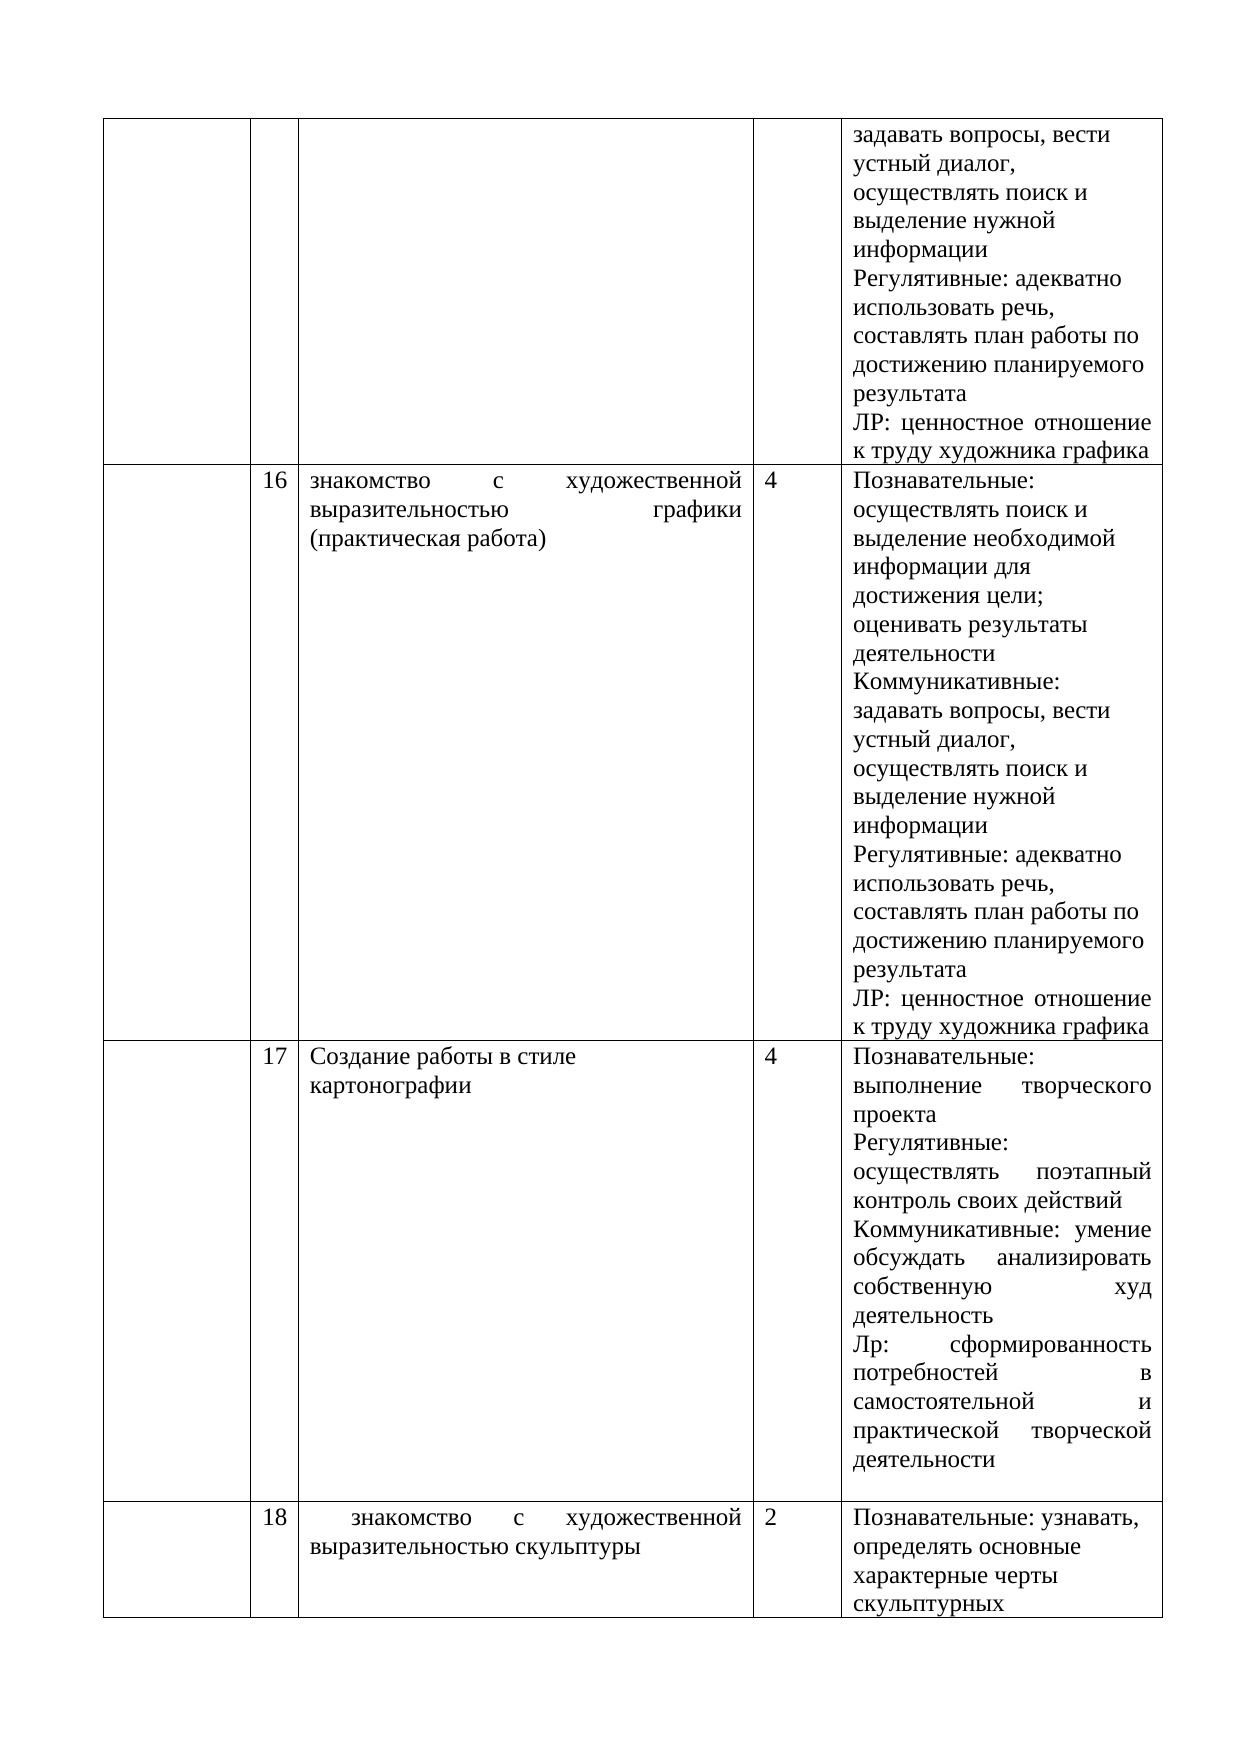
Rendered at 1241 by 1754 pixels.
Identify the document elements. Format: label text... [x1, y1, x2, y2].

table_cell 17 [251, 1041, 298, 1501]
table_cell 15 [251, 119, 298, 464]
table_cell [842, 119, 1162, 464]
table_cell [104, 1502, 250, 1617]
table_cell 4 [754, 1041, 841, 1501]
table_cell [104, 465, 250, 1040]
table_cell 16 [251, 465, 298, 1040]
table_cell Создание работы в стиле картонографии [299, 1041, 753, 1501]
table_cell Познавательные: выполнение творческого проекта Регулятивные: осуществлять поэтапный контроль своих действий Коммуникативные: умение обсуждать анализировать собственную худ деятельность Лр: сформированность потребностей в самостоятельной и практической творческой деятельности [842, 1041, 1162, 1501]
table_cell 4 [754, 465, 841, 1040]
table_cell [104, 119, 250, 464]
table_cell 2 [754, 119, 841, 464]
table_cell [104, 1041, 250, 1501]
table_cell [299, 119, 753, 464]
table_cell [299, 1502, 753, 1617]
table_cell 2 [754, 1502, 841, 1617]
table_cell знакомство с художественной выразительностью графики (практическая работа) [299, 465, 753, 1040]
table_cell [842, 1502, 1162, 1617]
table_cell 18 [251, 1502, 298, 1617]
